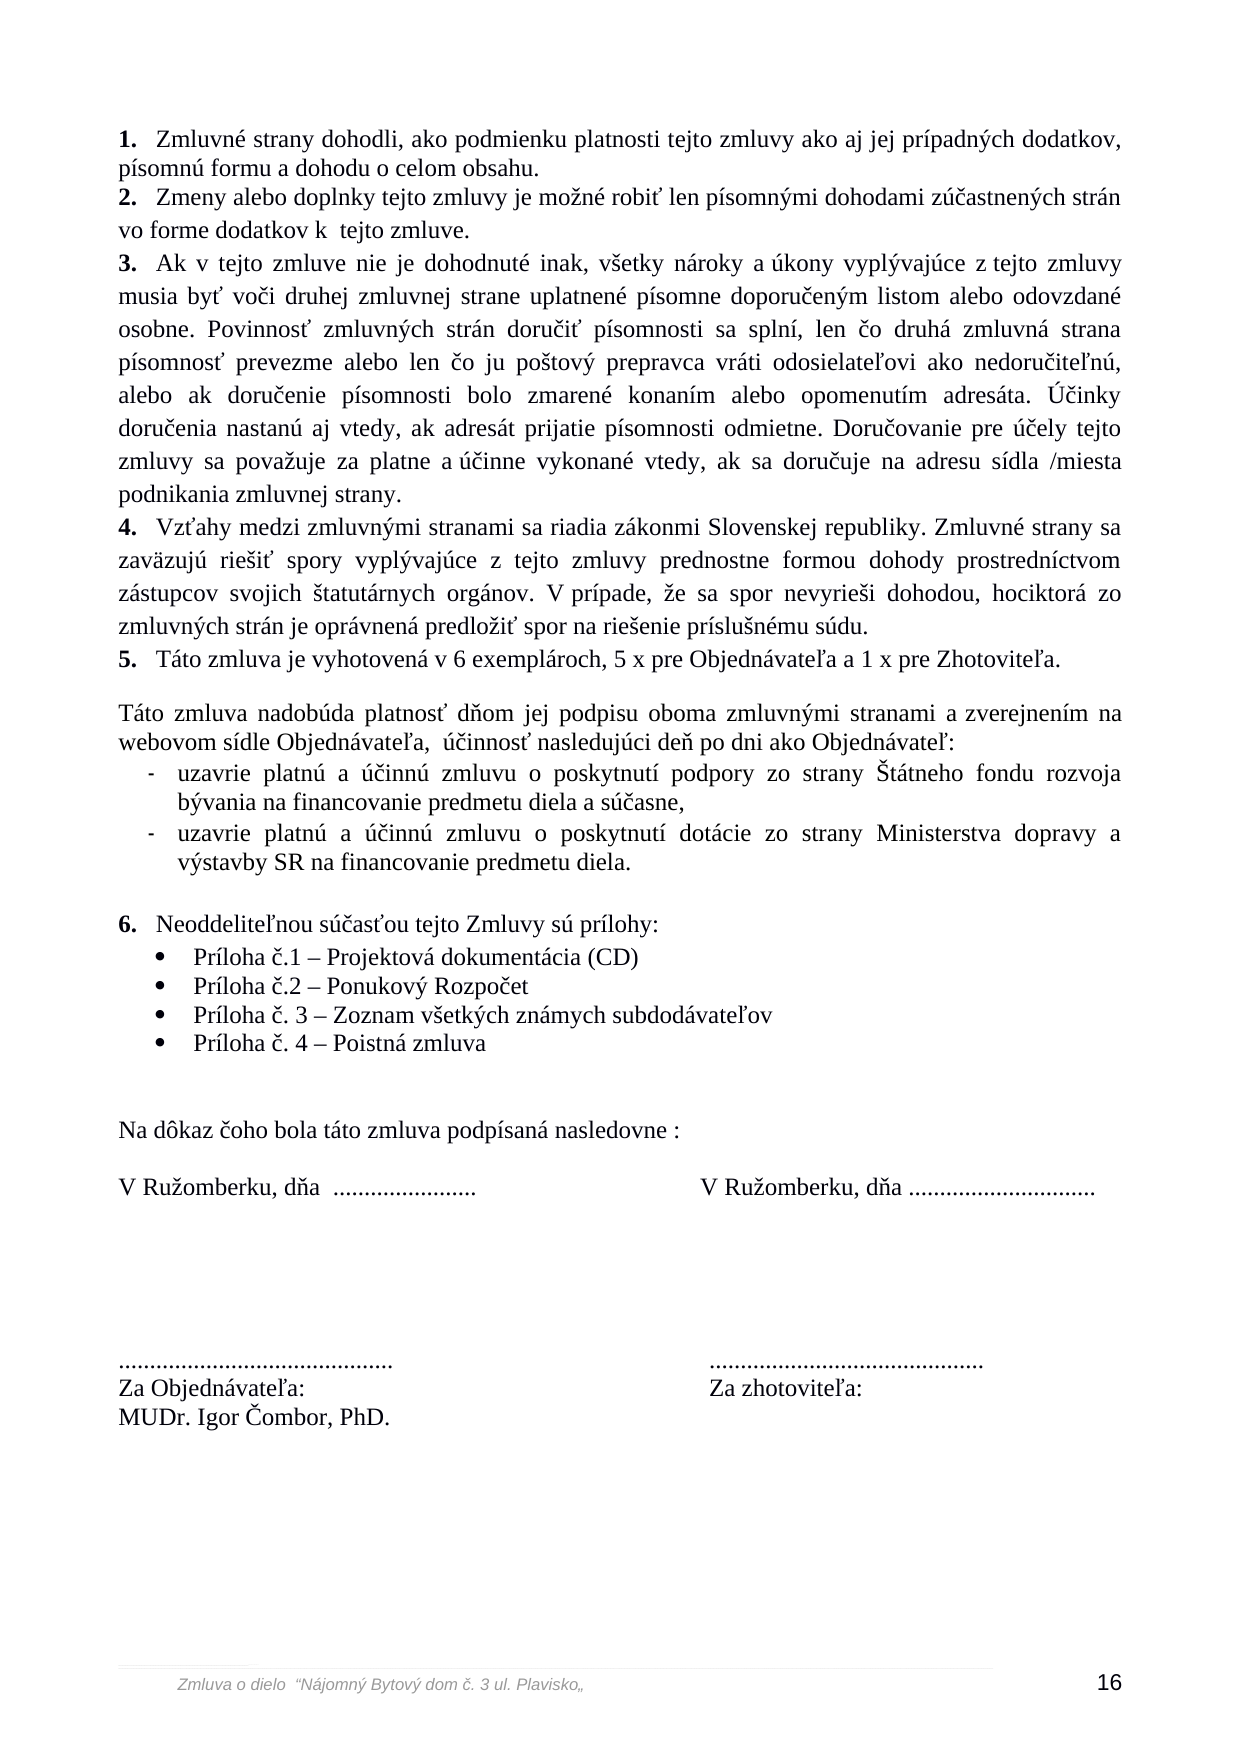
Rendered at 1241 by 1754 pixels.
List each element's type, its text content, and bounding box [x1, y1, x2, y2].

text V Ružomberku, dňa ....................... V Ružomberku, dňa .............................. [118, 1172, 1122, 1201]
list Zmluvné strany dohodli, ako podmienku platnosti tejto zmluvy ako aj jej prípadných dodatkov, písomnú formu a dohodu o celom obsahu. [118, 124, 1122, 182]
list Príloha č. 3 – Zoznam všetkých známych subdodávateľov [156, 1000, 1122, 1028]
text MUDr. Igor Čombor, PhD. [118, 1402, 1122, 1431]
list uzavrie platnú a účinnú zmluvu o poskytnutí podpory zo strany Štátneho fondu rozvoja bývania na financovanie predmetu diela a súčasne, [148, 758, 1122, 815]
list Príloha č.1 – Projektová dokumentácia (CD) [156, 942, 1122, 971]
list uzavrie platnú a účinnú zmluvu o poskytnutí dotácie zo strany Ministerstva dopravy a výstavby SR na financovanie predmetu diela. [148, 818, 1122, 876]
list Vzťahy medzi zmluvnými stranami sa riadia zákonmi Slovenskej republiky. Zmluvné strany sa zaväzujú riešiť spory vyplývajúce z tejto zmluvy prednostne formou dohody prostredníctvom zástupcov svojich štatutárnych orgánov. V prípade, že sa spor nevyrieši dohodou, hociktorá zo zmluvných strán je oprávnená predložiť spor na riešenie príslušnému súdu. [118, 512, 1122, 640]
text Za Objednávateľa: Za zhotoviteľa: [118, 1373, 1122, 1402]
list Táto zmluva je vyhotovená v 6 exemplároch, 5 x pre Objednávateľa a 1 x pre Zhotoviteľa. [118, 644, 1122, 673]
list Zmeny alebo doplnky tejto zmluvy je možné robiť len písomnými dohodami zúčastnených strán vo forme dodatkov k tejto zmluve. [118, 182, 1122, 243]
list Príloha č. 4 – Poistná zmluva [156, 1028, 1122, 1057]
list Ak v tejto zmluve nie je dohodnuté inak, všetky nároky a úkony vyplývajúce z tejto zmluvy musia byť voči druhej zmluvnej strane uplatnené písomne doporučeným listom alebo odovzdané osobne. Povinnosť zmluvných strán doručiť písomnosti sa splní, len čo druhá zmluvná strana písomnosť prevezme alebo len čo ju poštový prepravca vráti odosielateľovi ako nedoručiteľnú, alebo ak doručenie písomnosti bolo zmarené konaním alebo opomenutím adresáta. Účinky doručenia nastanú aj vtedy, ak adresát prijatie písomnosti odmietne. Doručovanie pre účely tejto zmluvy sa považuje za platne a účinne vykonané vtedy, ak sa doručuje na adresu sídla /miesta podnikania zmluvnej strany. [118, 248, 1122, 508]
list Príloha č.2 – Ponukový Rozpočet [156, 971, 1122, 1000]
text Táto zmluva nadobúda platnosť dňom jej podpisu oboma zmluvnými stranami a zverejnením na webovom sídle Objednávateľa, účinnosť nasledujúci deň po dni ako Objednávateľ: [118, 698, 1122, 755]
text ............................................ ............................................ [118, 1345, 1122, 1373]
text Na dôkaz čoho bola táto zmluva podpísaná nasledovne : [118, 1115, 1122, 1143]
list Neoddeliteľnou súčasťou tejto Zmluvy sú prílohy: [118, 909, 1122, 938]
